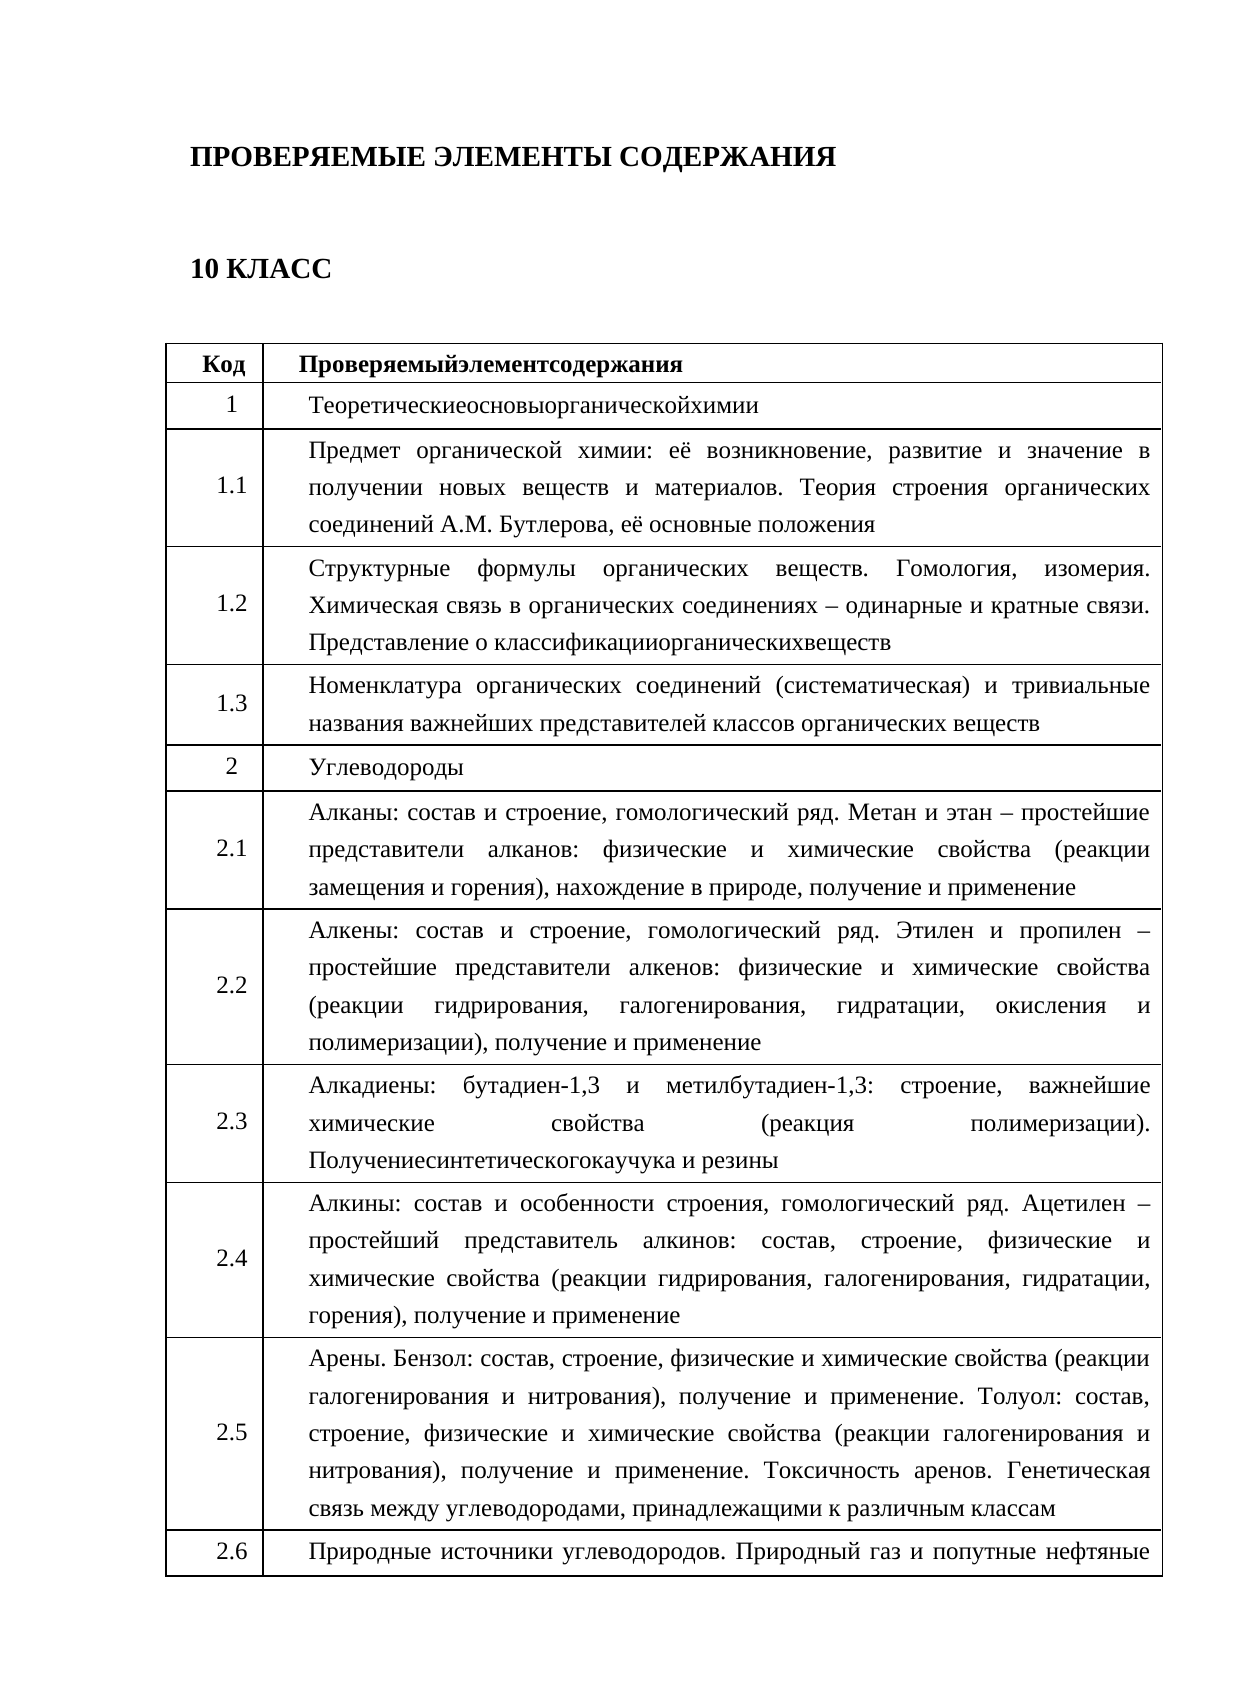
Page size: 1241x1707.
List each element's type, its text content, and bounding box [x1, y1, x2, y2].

table_cell 1.1 [167, 430, 262, 546]
text 10 КЛАСС [190, 251, 1152, 284]
table_cell Углеводороды [264, 744, 1162, 790]
table_cell 2.5 [167, 1338, 262, 1529]
table_cell Арены. Бензол: состав, строение, физические и химические свойства (реакции галогенирования и нитрования), получение и применение. Толуол: состав, строение, физические и химические свойства (реакции галогенирования и нитрования), получение и применение. Токсичность аренов. Генетическая связь между углеводородами, принадлежащими к различным классам [264, 1337, 1162, 1529]
table_cell 2.2 [167, 910, 262, 1063]
table_cell Предмет органической химии: её возникновение, развитие и значение в получении новых веществ и материалов. Теория строения органических соединений А.М. Бутлерова, её основные положения [264, 428, 1162, 546]
table_cell 1.2 [167, 547, 262, 664]
table_header Код [167, 344, 262, 382]
table_cell Номенклатура органических соединений (систематическая) и тривиальные названия важнейших представителей классов органических веществ [264, 664, 1162, 744]
table_cell Алканы: состав и строение, гомологический ряд. Метан и этан – простейшие представители алканов: физические и химические свойства (реакции замещения и горения), нахождение в природе, получение и применение [264, 790, 1162, 908]
table_cell 1.3 [167, 665, 262, 744]
table_cell 2.4 [167, 1183, 262, 1337]
table_cell 2.3 [167, 1065, 262, 1181]
table_cell Структурные формулы органических веществ. Гомология, изомерия. Химическая связь в органических соединениях – одинарные и кратные связи. Представление о классификацииорганическихвеществ [264, 546, 1162, 664]
table_cell Теоретическиеосновыорганическойхимии [264, 382, 1162, 428]
table_cell 1 [167, 383, 262, 428]
table_header Проверяемыйэлементсодержания [264, 344, 1162, 382]
table_cell Алкины: состав и особенности строения, гомологический ряд. Ацетилен – простейший представитель алкинов: состав, строение, физические и химические свойства (реакции гидрирования, галогенирования, гидратации, горения), получение и применение [264, 1181, 1162, 1337]
table_cell 2 [167, 746, 262, 790]
table_cell Алкадиены: бутадиен-1,3 и метилбутадиен-1,3: строение, важнейшие химические свойства (реакция полимеризации). Получениесинтетическогокаучука и резины [264, 1064, 1162, 1181]
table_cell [264, 1529, 1162, 1575]
table_cell 2.1 [167, 792, 262, 908]
table_cell Алкены: состав и строение, гомологический ряд. Этилен и пропилен – простейшие представители алкенов: физические и химические свойства (реакции гидрирования, галогенирования, гидратации, окисления и полимеризации), получение и применение [264, 908, 1162, 1063]
text ПРОВЕРЯЕМЫЕ ЭЛЕМЕНТЫ СОДЕРЖАНИЯ [190, 139, 1152, 172]
table_cell 2.6 [167, 1531, 262, 1575]
